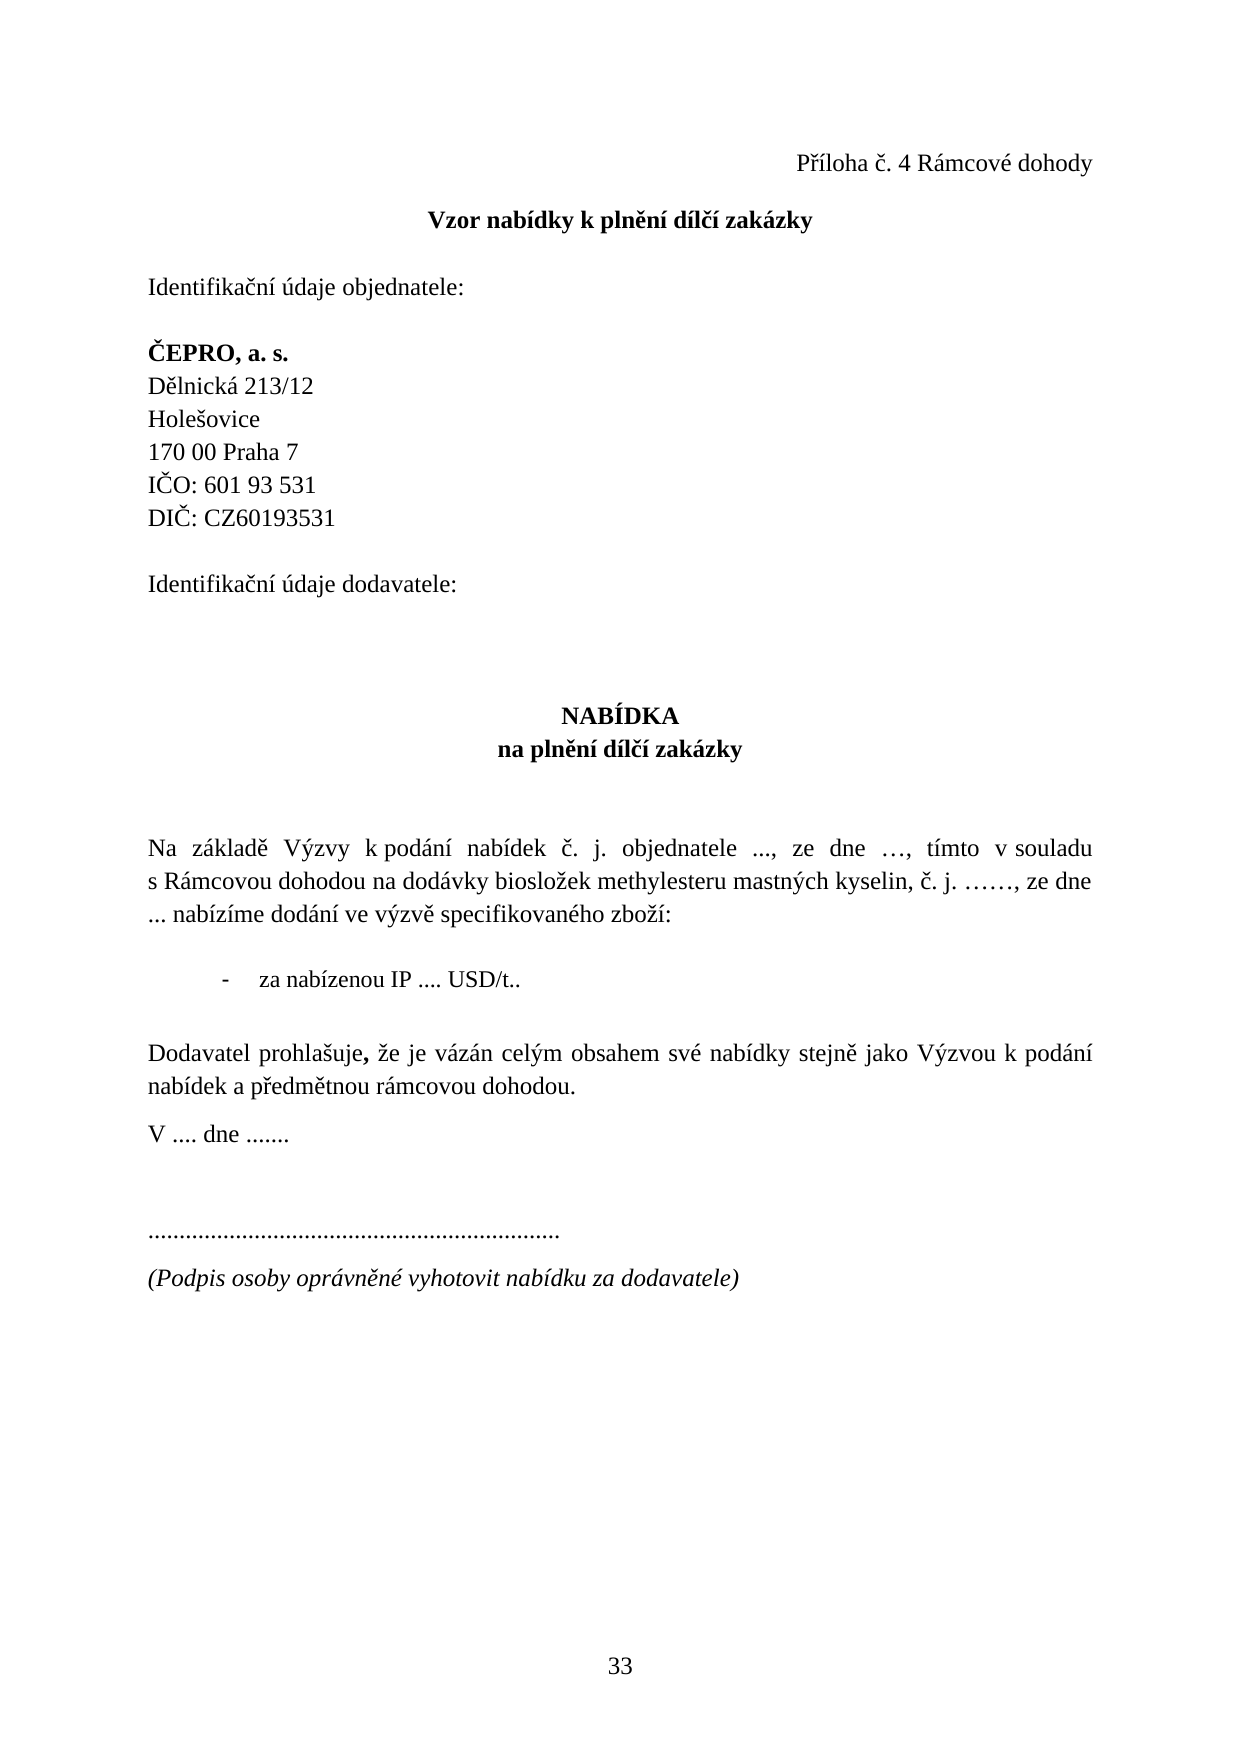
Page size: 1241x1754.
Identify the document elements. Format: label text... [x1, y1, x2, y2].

text Vzor nabídky k plnění dílčí zakázky [148, 206, 1093, 234]
subtitle ČEPRO, a. s. [148, 338, 1093, 366]
list IČO: 601 93 531 [148, 470, 1093, 498]
text NABÍDKA [148, 701, 1093, 730]
text Dělnická 213/12 [148, 371, 1093, 399]
text 170 00 Praha 7 [148, 437, 1093, 466]
text Identifikační údaje dodavatele: [148, 569, 1093, 598]
text na plnění dílčí zakázky [148, 734, 1093, 763]
text Dodavatel prohlašuje, že je vázán celým obsahem své nabídky stejně jako Výzvou k podání nabídek a předmětnou rámcovou dohodou. [148, 1038, 1093, 1099]
text (Podpis osoby oprávněné vyhotovit nabídku za dodavatele) [148, 1263, 1093, 1292]
text Na základě Výzvy k podání nabídek č. j. objednatele ..., ze dne …, tímto v souladu s Rámcovou dohodou na dodávky biosložek methylesteru mastných kyselin, č. j. ……, ze dne ... nabízíme dodání ve výzvě specifikovaného zboží: [148, 833, 1093, 928]
text .................................................................. [148, 1215, 1093, 1243]
text Příloha č. 4 Rámcové dohody [148, 148, 1093, 176]
list za nabízenou IP .... USD/t.. [221, 965, 1093, 993]
text Holešovice [148, 404, 1093, 432]
subtitle Identifikační údaje objednatele: [148, 272, 1093, 300]
list DIČ: CZ60193531 [148, 503, 1093, 532]
text V .... dne ....... [148, 1119, 1093, 1147]
